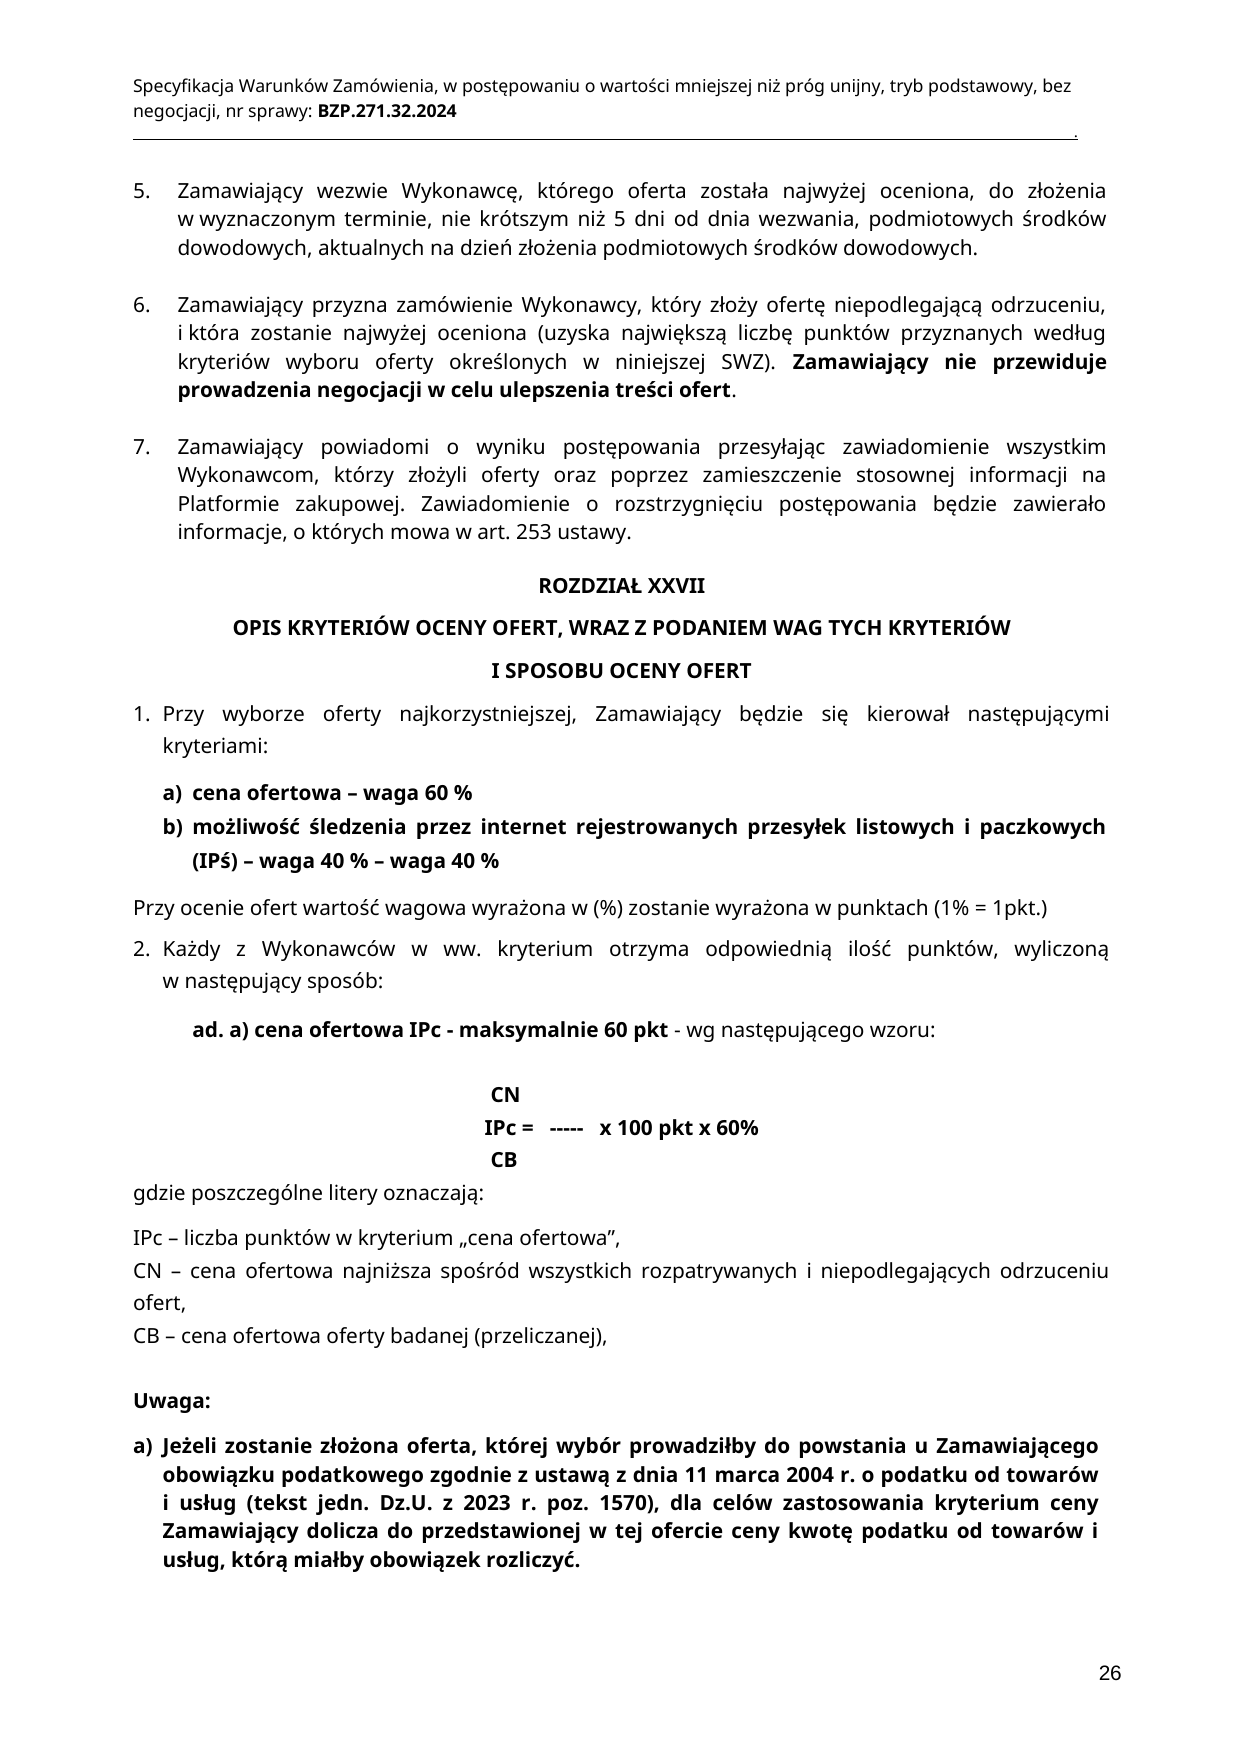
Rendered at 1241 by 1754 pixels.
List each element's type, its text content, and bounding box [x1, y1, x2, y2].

text gdzie poszczególne litery oznaczają: [133, 1178, 1110, 1207]
text IPc – liczba punktów w kryterium „cena ofertowa”, [133, 1223, 1110, 1252]
list Zamawiający powiadomi o wyniku postępowania przesyłając zawiadomienie wszystkim Wykonawcom, którzy złożyli oferty oraz poprzez zamieszczenie stosownej informacji na Platformie zakupowej. Zawiadomienie o rozstrzygnięciu postępowania będzie zawierało informacje, o których mowa w art. 253 ustawy. [133, 432, 1107, 546]
list cena ofertowa – waga 60 % [162, 778, 1107, 806]
text ROZDZIAŁ XXVII [133, 571, 1110, 599]
text Uwaga: [133, 1386, 1100, 1415]
list Zamawiający przyzna zamówienie Wykonawcy, który złoży ofertę niepodlegającą odrzuceniu, i która zostanie najwyżej oceniona (uzyska największą liczbę punktów przyznanych według kryteriów wyboru oferty określonych w niniejszej SWZ). Zamawiający nie przewiduje prowadzenia negocjacji w celu ulepszenia treści ofert. [133, 290, 1107, 404]
list Każdy z Wykonawców w ww. kryterium otrzyma odpowiednią ilość punktów, wyliczoną w następujący sposób: [133, 934, 1110, 995]
text CB [133, 1146, 1110, 1174]
text CB – cena ofertowa oferty badanej (przeliczanej), [133, 1321, 1110, 1349]
text OPIS KRYTERIÓW OCENY OFERT, WRAZ Z PODANIEM WAG TYCH KRYTERIÓW [133, 613, 1110, 642]
list Przy wyborze oferty najkorzystniejszej, Zamawiający będzie się kierował następującymi kryteriami: [133, 699, 1110, 760]
text I SPOSOBU OCENY OFERT [133, 656, 1110, 684]
list możliwość śledzenia przez internet rejestrowanych przesyłek listowych i paczkowych (IPś) – waga 40 % – waga 40 % [162, 812, 1107, 874]
text CN – cena ofertowa najniższa spośród wszystkich rozpatrywanych i niepodlegających odrzuceniu ofert, [133, 1256, 1110, 1317]
text a) Jeżeli zostanie złożona oferta, której wybór prowadziłby do powstania u Zamawiającego obowiązku podatkowego zgodnie z ustawą z dnia 11 marca 2004 r. o podatku od towarów i usług (tekst jedn. Dz.U. z 2023 r. poz. 1570), dla celów zastosowania kryterium ceny Zamawiający dolicza do przedstawionej w tej ofercie ceny kwotę podatku od towarów i usług, którą miałby obowiązek rozliczyć. [133, 1431, 1100, 1573]
text Przy ocenie ofert wartość wagowa wyrażona w (%) zostanie wyrażona w punktach (1% = 1pkt.) [133, 893, 1110, 921]
list Zamawiający wezwie Wykonawcę, którego oferta została najwyżej oceniona, do złożenia w wyznaczonym terminie, nie krótszym niż 5 dni od dnia wezwania, podmiotowych środków dowodowych, aktualnych na dzień złożenia podmiotowych środków dowodowych. [133, 176, 1107, 261]
text CN [133, 1080, 1110, 1109]
text ad. a) cena ofertowa IPc - maksymalnie 60 pkt - wg następującego wzoru: [192, 1015, 1110, 1043]
text IPc = ----- x 100 pkt x 60% [133, 1113, 1110, 1141]
